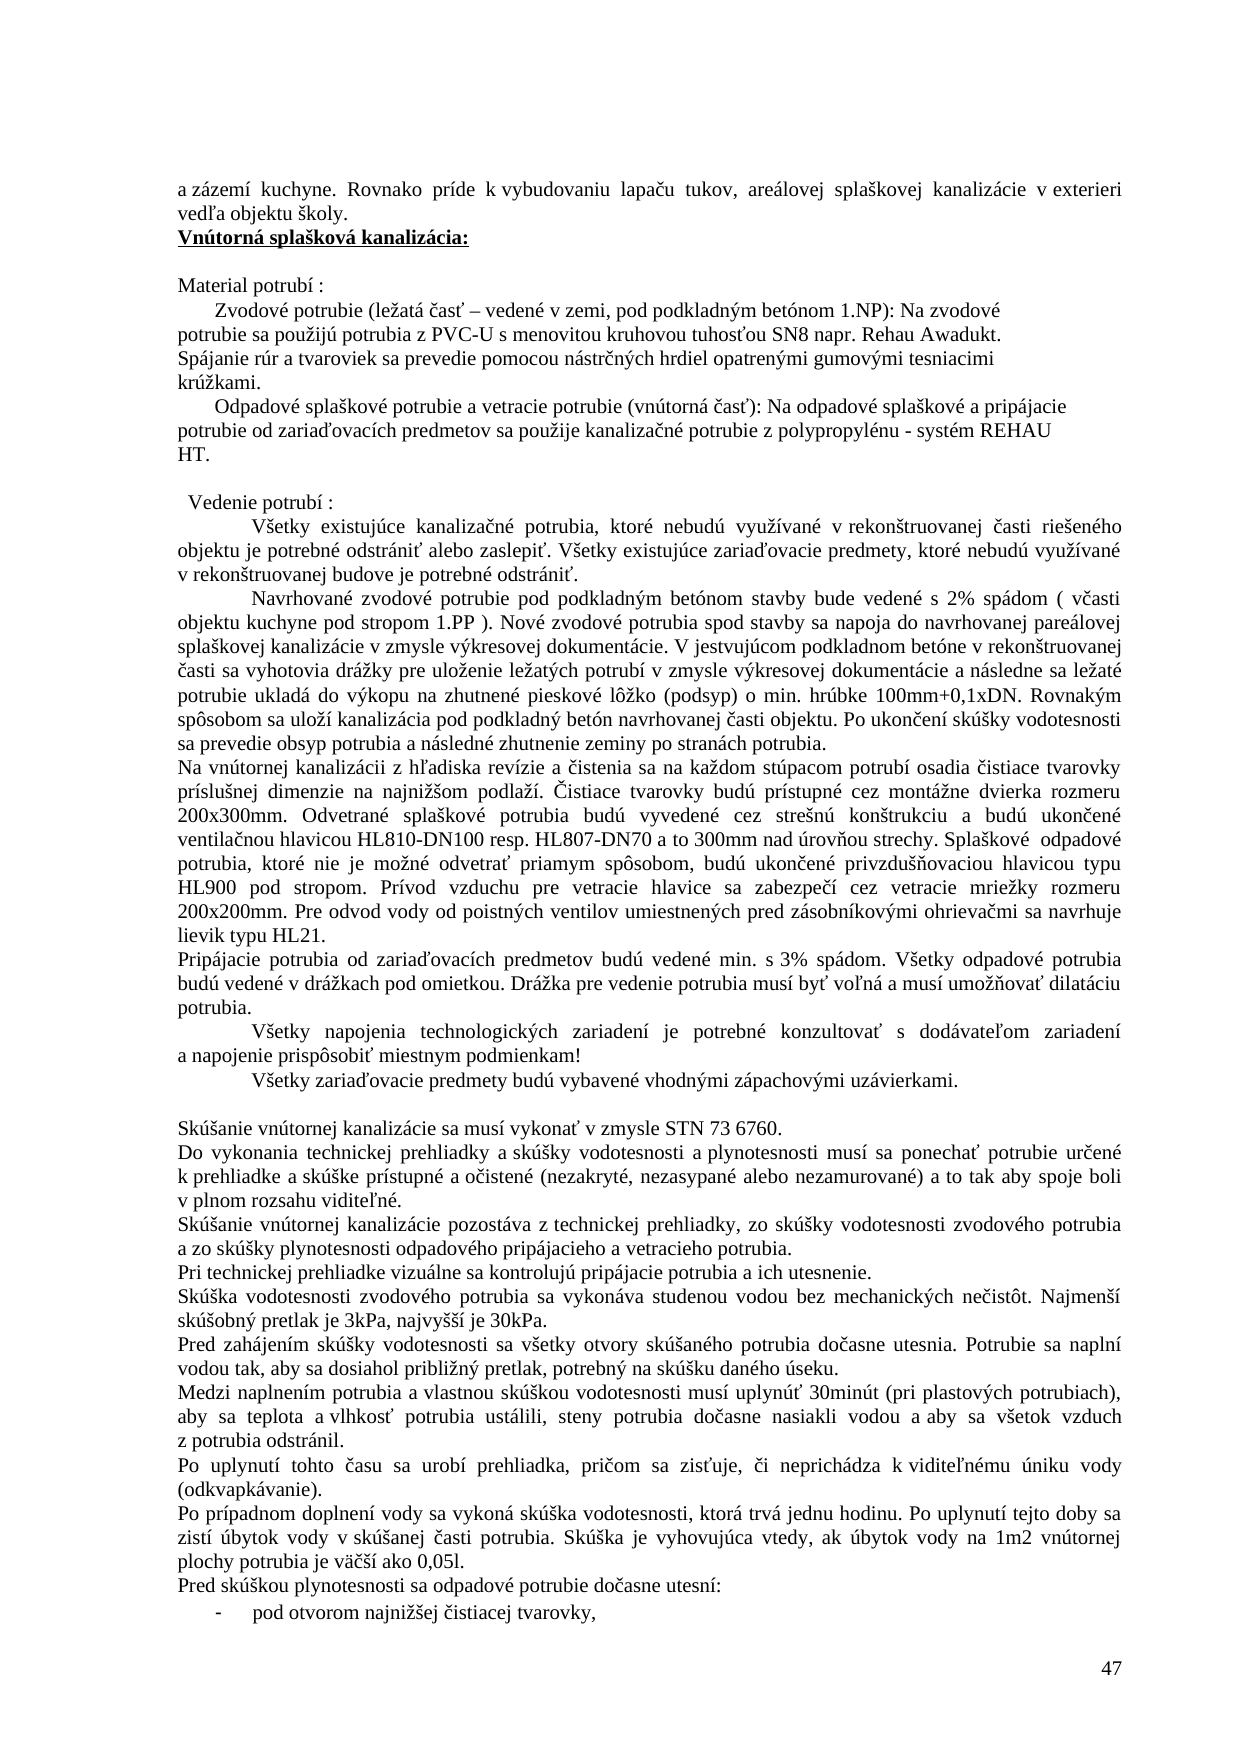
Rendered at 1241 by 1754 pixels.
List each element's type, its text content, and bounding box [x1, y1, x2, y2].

text Skúšanie vnútornej kanalizácie pozostáva z technickej prehliadky, zo skúšky vodotesnosti zvodového potrubia a zo skúšky plynotesnosti odpadového pripájacieho a vetracieho potrubia. [177, 1212, 1122, 1260]
list pod otvorom najnižšej čistiacej tvarovky, [215, 1597, 1122, 1625]
text Na vnútornej kanalizácii z hľadiska revízie a čistenia sa na každom stúpacom potrubí osadia čistiace tvarovky príslušnej dimenzie na najnižšom podlaží. Čistiace tvarovky budú prístupné cez montážne dvierka rozmeru 200x300mm. Odvetrané splaškové potrubia budú vyvedené cez strešnú konštrukciu a budú ukončené ventilačnou hlavicou HL810-DN100 resp. HL807-DN70 a to 300mm nad úrovňou strechy. Splaškové odpadové potrubia, ktoré nie je možné odvetrať priamym spôsobom, budú ukončené privzdušňovaciou hlavicou typu HL900 pod stropom. Prívod vzduchu pre vetracie hlavice sa zabezpečí cez vetracie mriežky rozmeru 200x200mm. Pre odvod vody od poistných ventilov umiestnených pred zásobníkovými ohrievačmi sa navrhuje lievik typu HL21. [177, 755, 1122, 947]
list potrubie sa použijú potrubia z PVC-U s menovitou kruhovou tuhosťou SN8 napr. Rehau Awadukt. [177, 322, 1122, 346]
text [177, 177, 1122, 225]
text Po prípadnom doplnení vody sa vykoná skúška vodotesnosti, ktorá trvá jednu hodinu. Po uplynutí tejto doby sa zistí úbytok vody v skúšanej časti potrubia. Skúška je vyhovujúca vtedy, ak úbytok vody na 1m2 vnútornej plochy potrubia je väčší ako 0,05l. [177, 1501, 1122, 1573]
text Skúška vodotesnosti zvodového potrubia sa vykonáva studenou vodou bez mechanických nečistôt. Najmenší skúšobný pretlak je 3kPa, najvyšší je 30kPa. [177, 1284, 1122, 1332]
text Všetky zariaďovacie predmety budú vybavené vhodnými zápachovými uzávierkami. [177, 1067, 1122, 1092]
text Vnútorná splašková kanalizácia: [177, 225, 1122, 249]
list Odpadové splaškové potrubie a vetracie potrubie (vnútorná časť): Na odpadové splaškové a pripájacie [214, 394, 1122, 418]
text Navrhované zvodové potrubie pod podkladným betónom stavby bude vedené s 2% spádom ( včasti objektu kuchyne pod stropom 1.PP ). Nové zvodové potrubia spod stavby sa napoja do navrhovanej pareálovej splaškovej kanalizácie v zmysle výkresovej dokumentácie. V jestvujúcom podkladnom betóne v rekonštruovanej časti sa vyhotovia drážky pre uloženie ležatých potrubí v zmysle výkresovej dokumentácie a následne sa ležaté potrubie ukladá do výkopu na zhutnené pieskové lôžko (podsyp) o min. hrúbke 100mm+0,1xDN. Rovnakým spôsobom sa uloží kanalizácia pod podkladný betón navrhovanej časti objektu. Po ukončení skúšky vodotesnosti sa prevedie obsyp potrubia a následné zhutnenie zeminy po stranách potrubia. [177, 586, 1122, 755]
text Medzi naplnením potrubia a vlastnou skúškou vodotesnosti musí uplynúť 30minút (pri plastových potrubiach), aby sa teplota a vlhkosť potrubia ustálili, steny potrubia dočasne nasiakli vodou a aby sa všetok vzduch z potrubia odstránil. [177, 1380, 1122, 1452]
text Pred skúškou plynotesnosti sa odpadové potrubie dočasne utesní: [177, 1573, 1122, 1597]
text Skúšanie vnútornej kanalizácie sa musí vykonať v zmysle STN 73 6760. [177, 1116, 1122, 1140]
list potrubie od zariaďovacích predmetov sa použije kanalizačné potrubie z polypropylénu - systém REHAU [177, 418, 1122, 442]
text Do vykonania technickej prehliadky a skúšky vodotesnosti a plynotesnosti musí sa ponechať potrubie určené k prehliadke a skúške prístupné a očistené (nezakryté, nezasypané alebo nezamurované) a to tak aby spoje boli v plnom rozsahu viditeľné. [177, 1140, 1122, 1212]
text Po uplynutí tohto času sa urobí prehliadka, pričom sa zisťuje, či neprichádza k viditeľnému úniku vody (odkvapkávanie). [177, 1452, 1122, 1501]
list HT. [177, 442, 1122, 466]
text Pri technickej prehliadke vizuálne sa kontrolujú pripájacie potrubia a ich utesnenie. [177, 1260, 1122, 1284]
list krúžkami. [177, 370, 1122, 394]
text Všetky napojenia technologických zariadení je potrebné konzultovať s dodávateľom zariadení a napojenie prispôsobiť miestnym podmienkam! [177, 1019, 1122, 1067]
text Všetky existujúce kanalizačné potrubia, ktoré nebudú využívané v rekonštruovanej časti riešeného objektu je potrebné odstrániť alebo zaslepiť. Všetky existujúce zariaďovacie predmety, ktoré nebudú využívané v rekonštruovanej budove je potrebné odstrániť. [177, 514, 1122, 586]
text Pred zahájením skúšky vodotesnosti sa všetky otvory skúšaného potrubia dočasne utesnia. Potrubie sa naplní vodou tak, aby sa dosiahol približný pretlak, potrebný na skúšku daného úseku. [177, 1332, 1122, 1380]
text Vedenie potrubí : [177, 490, 1122, 514]
list Material potrubí : [177, 273, 1122, 297]
list Zvodové potrubie (ležatá časť – vedené v zemi, pod podkladným betónom 1.NP): Na zvodové [214, 297, 1122, 322]
list Spájanie rúr a tvaroviek sa prevedie pomocou nástrčných hrdiel opatrenými gumovými tesniacimi [177, 346, 1122, 370]
text Pripájacie potrubia od zariaďovacích predmetov budú vedené min. s 3% spádom. Všetky odpadové potrubia budú vedené v drážkach pod omietkou. Drážka pre vedenie potrubia musí byť voľná a musí umožňovať dilatáciu potrubia. [177, 947, 1122, 1019]
